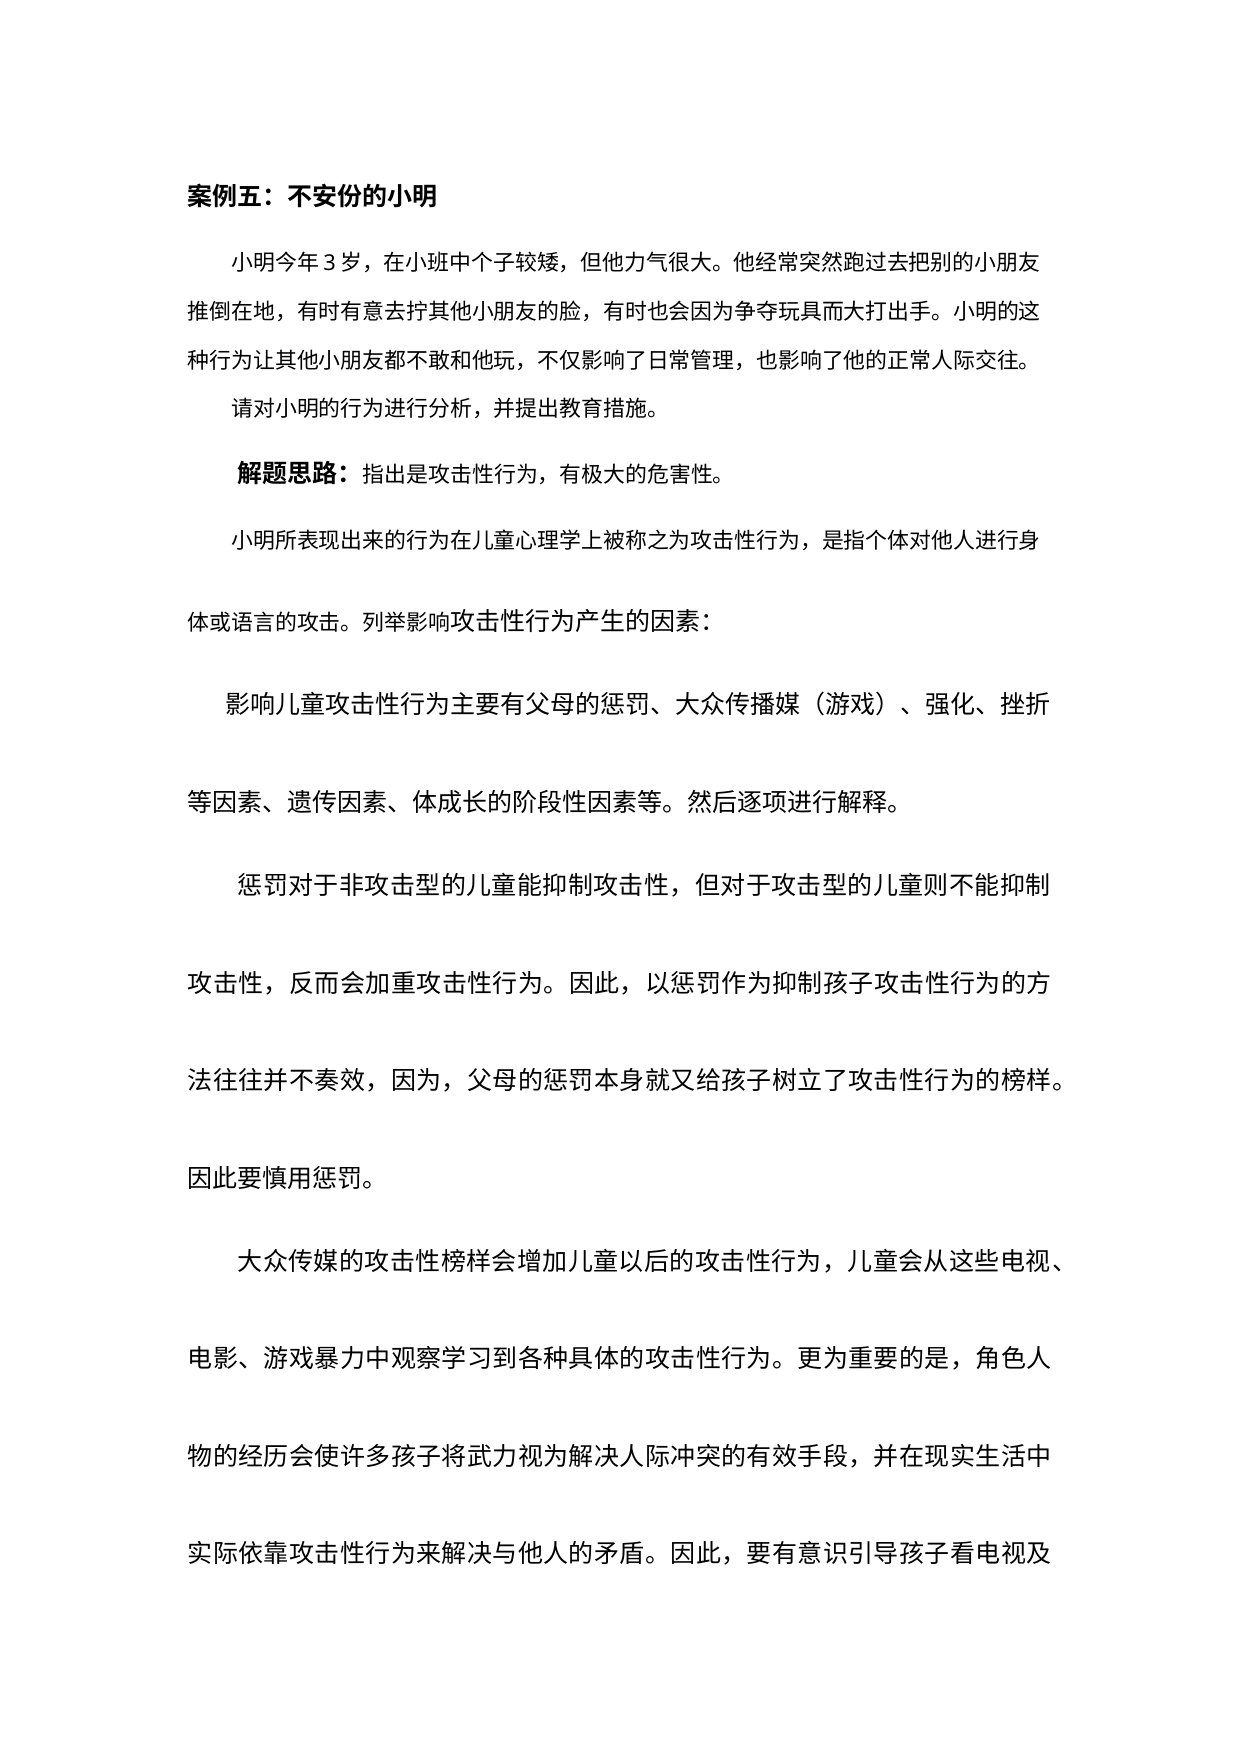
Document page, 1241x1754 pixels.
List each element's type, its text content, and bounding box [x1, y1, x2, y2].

text 影响儿童攻击性行为主要有父母的惩罚、大众传播媒（游戏）、强化、挫折等因素、遗传因素、体成长的阶段性因素等。然后逐项进行解释。 [187, 671, 1053, 833]
text 惩罚对于非攻击型的儿童能抑制攻击性，但对于攻击型的儿童则不能抑制攻击性，反而会加重攻击性行为。因此，以惩罚作为抑制孩子攻击性行为的方法往往并不奏效，因为，父母的惩罚本身就又给孩子树立了攻击性行为的榜样。因此要慎用惩罚。 [187, 851, 1053, 1209]
text 小明今年3岁，在小班中个子较矮，但他力气很大。他经常突然跑过去把别的小朋友推倒在地，有时有意去拧其他小朋友的脸，有时也会因为争夺玩具而大打出手。小明的这种行为让其他小朋友都不敢和他玩，不仅影响了日常管理，也影响了他的正常人际交往。 [187, 245, 1053, 375]
text 小明所表现出来的行为在儿童心理学上被称之为攻击性行为，是指个体对他人进行身体或语言的攻击。列举影响攻击性行为产生的因素： [187, 522, 1053, 652]
text 案例五：不安份的小明 [187, 162, 1053, 227]
text 解题思路：指出是攻击性行为，有极大的危害性。 [187, 439, 1053, 504]
text 请对小明的行为进行分析，并提出教育措施。 [187, 391, 1053, 423]
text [187, 1227, 1053, 1584]
